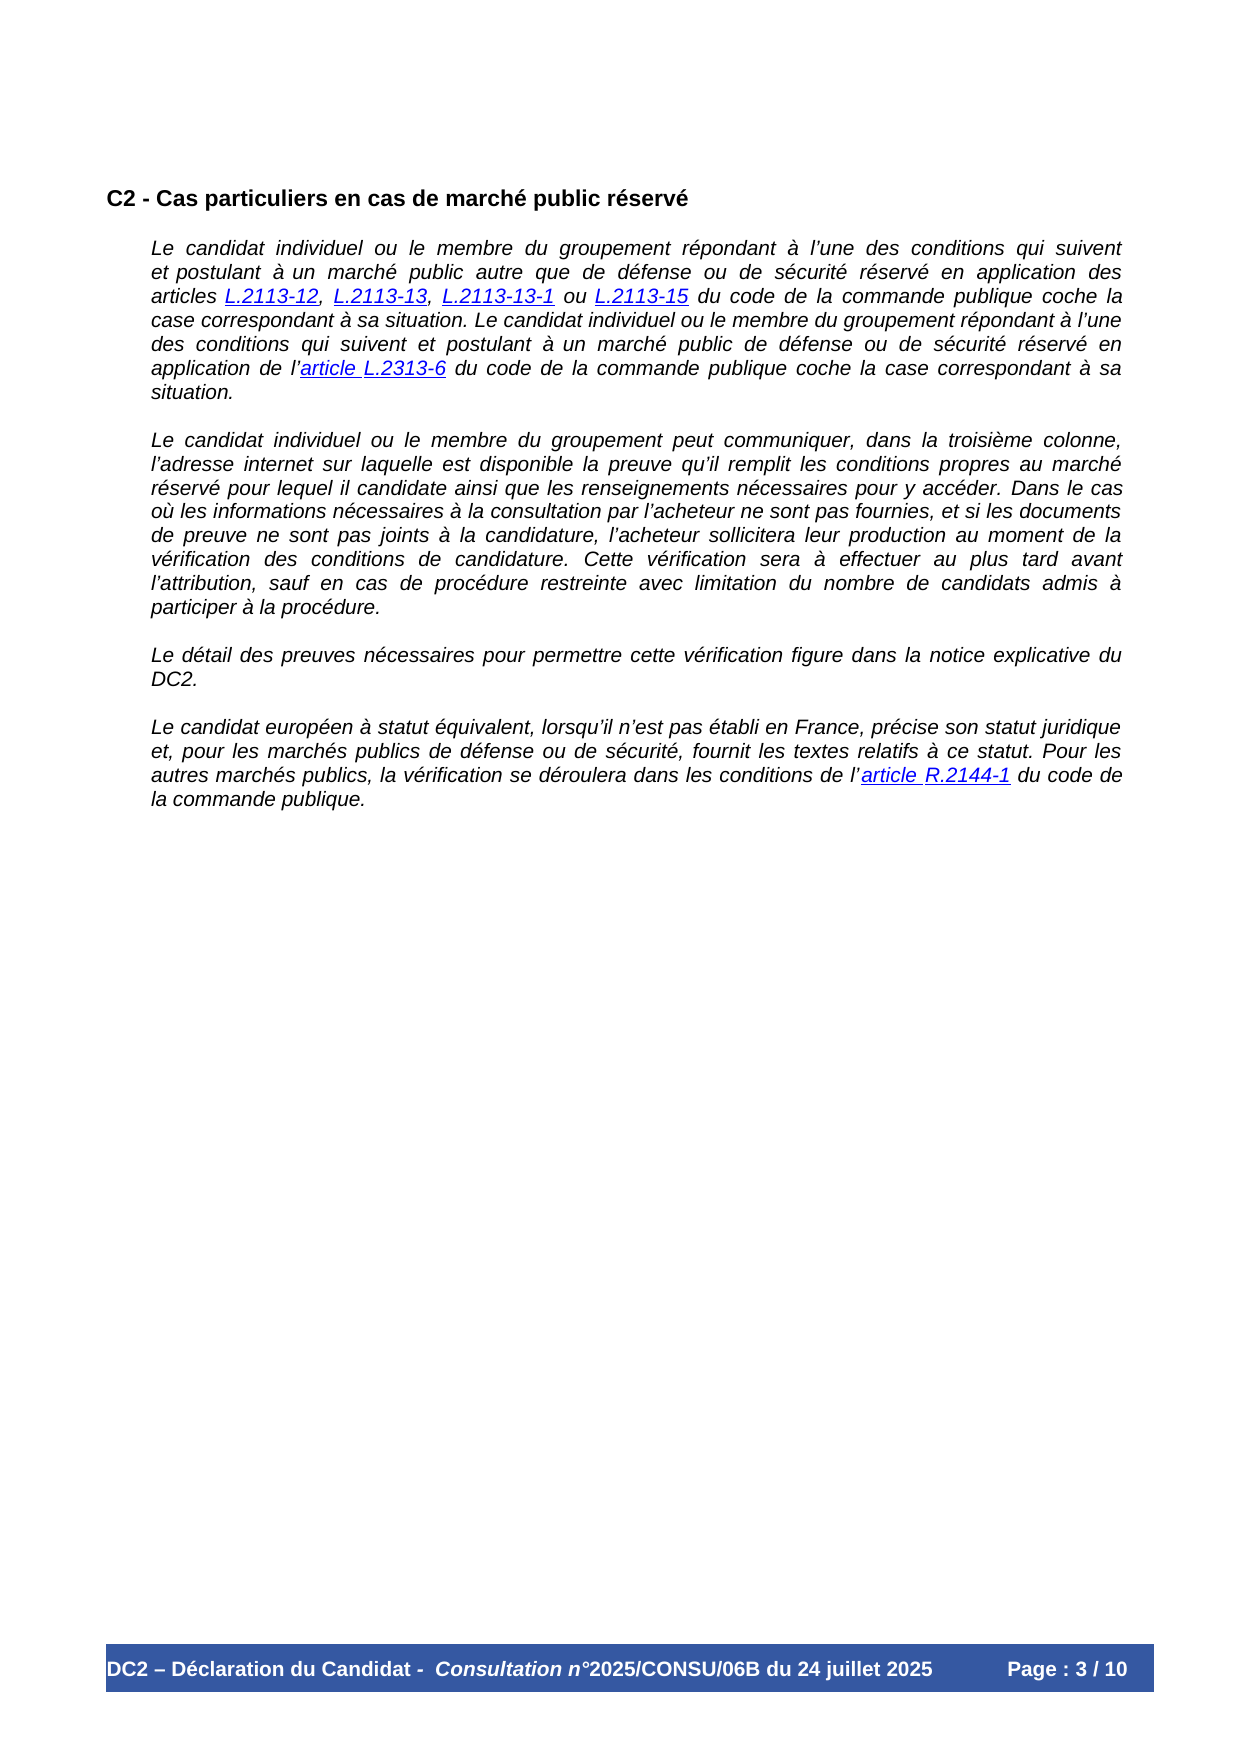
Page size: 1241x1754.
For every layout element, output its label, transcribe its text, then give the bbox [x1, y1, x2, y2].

text Le candidat européen à statut équivalent, lorsqu’il n’est pas établi en France, précise son statut juridique et, pour les marchés publics de défense ou de sécurité, fournit les textes relatifs à ce statut. Pour les autres marchés publics, la vérification se déroulera dans les conditions de l’article R.2144-1 du code de la commande publique. [151, 715, 1125, 811]
text C2 - Cas particuliers en cas de marché public réservé [106, 185, 1134, 212]
text Le candidat individuel ou le membre du groupement peut communiquer, dans la troisième colonne, l’adresse internet sur laquelle est disponible la preuve qu’il remplit les conditions propres au marché réservé pour lequel il candidate ainsi que les renseignements nécessaires pour y accéder. Dans le cas où les informations nécessaires à la consultation par l’acheteur ne sont pas fournies, et si les documents de preuve ne sont pas joints à la candidature, l’acheteur sollicitera leur production au moment de la vérification des conditions de candidature. Cette vérification sera à effectuer au plus tard avant l’attribution, sauf en cas de procédure restreinte avec limitation du nombre de candidats admis à participer à la procédure. [151, 427, 1125, 619]
text Le candidat individuel ou le membre du groupement répondant à l’une des conditions qui suivent et postulant à un marché public autre que de défense ou de sécurité réservé en application des articles L.2113-12, L.2113-13, L.2113-13-1 ou L.2113-15 du code de la commande publique coche la case correspondant à sa situation. Le candidat individuel ou le membre du groupement répondant à l’une des conditions qui suivent et postulant à un marché public de défense ou de sécurité réservé en application de l’article L.2313-6 du code de la commande publique coche la case correspondant à sa situation. [151, 236, 1125, 403]
text Le détail des preuves nécessaires pour permettre cette vérification figure dans la notice explicative du DC2. [151, 643, 1125, 691]
